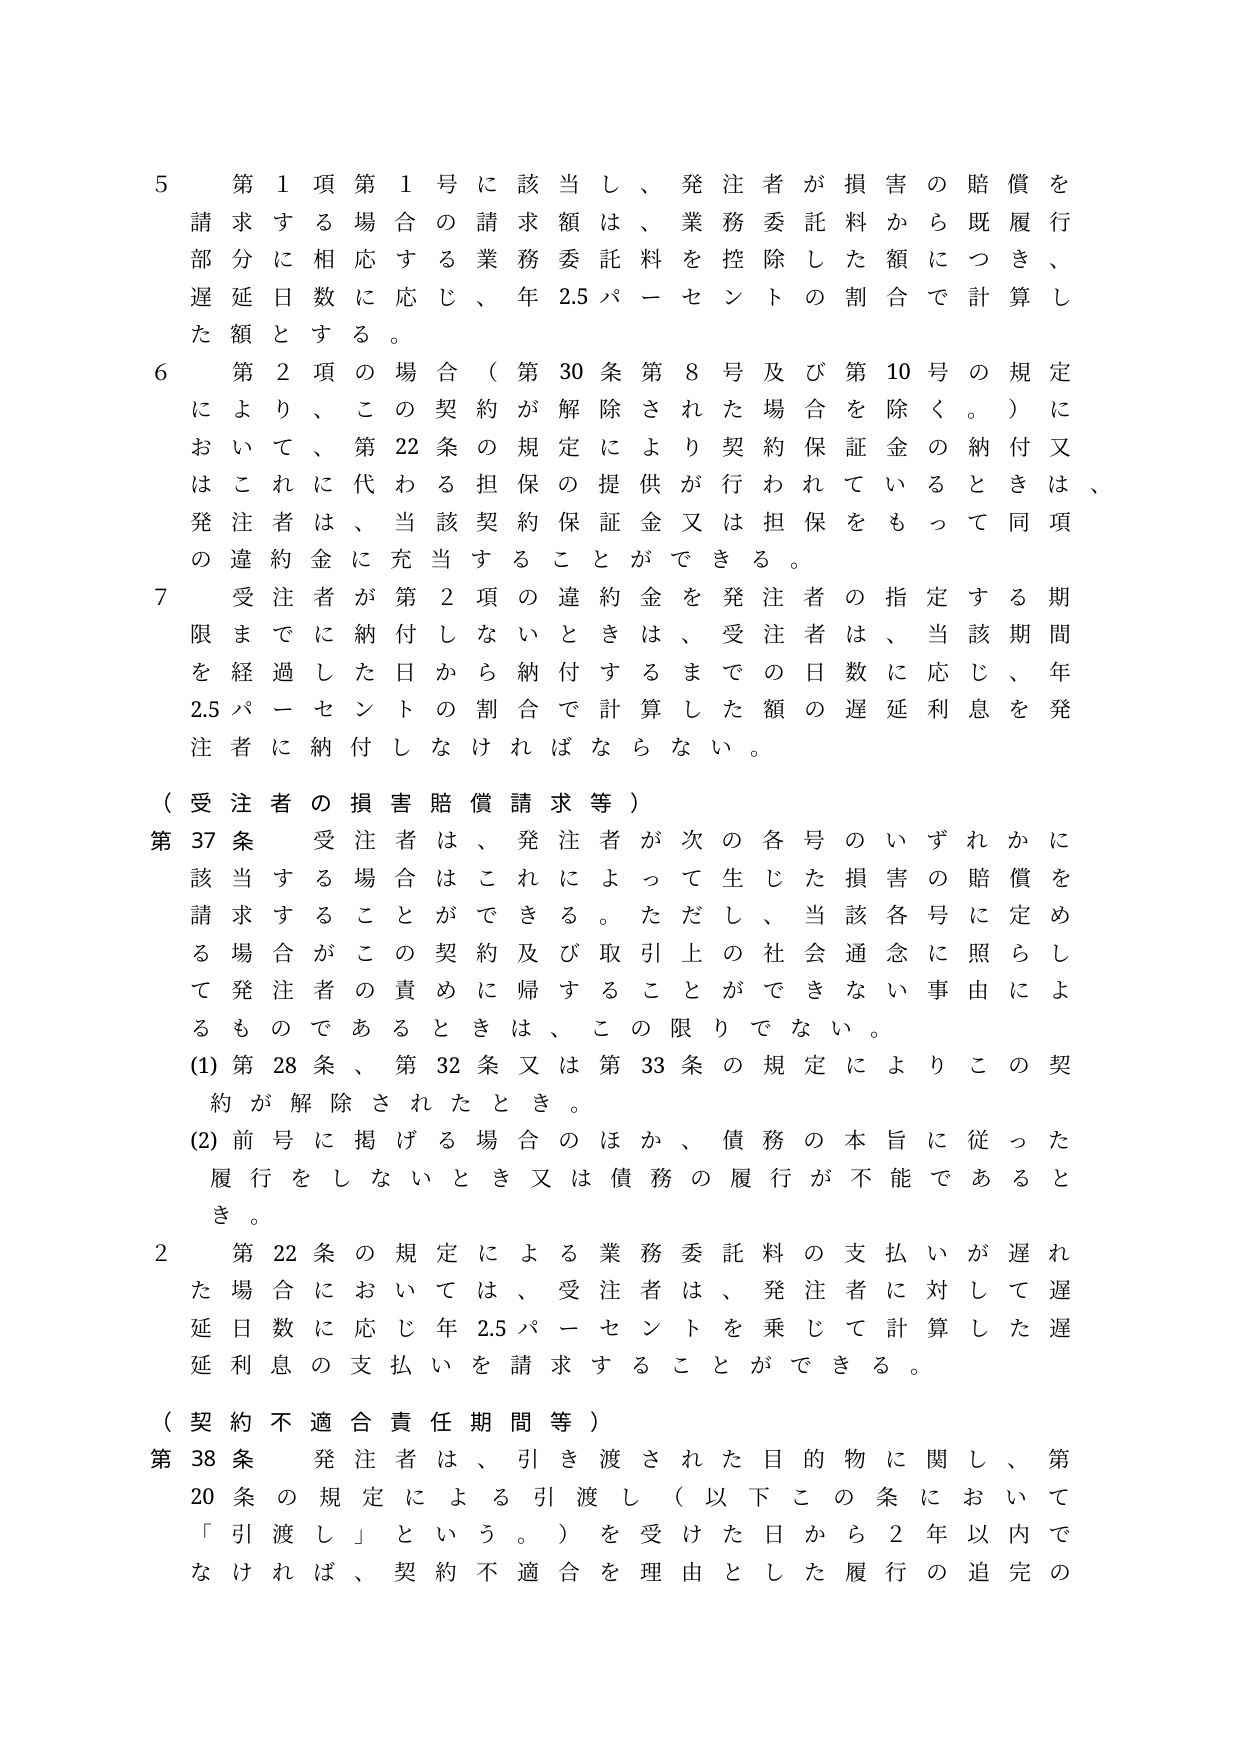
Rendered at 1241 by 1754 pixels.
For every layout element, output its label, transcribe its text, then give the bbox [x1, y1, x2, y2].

text ６ 第２項の場合（第30条第８号及び第10号の規定により、この契約が解除された場合を除く。）において、第22条の規定により契約保証金の納付又はこれに代わる担保の提供が行われているときは、発注者は、当該契約保証金又は担保をもって同項の違約金に充当することができる。 [150, 352, 1090, 577]
text (2) 前号に掲げる場合のほか、債務の本旨に従った履行をしないとき又は債務の履行が不能であるとき。 [170, 1121, 1090, 1233]
text (1) 第28条、第32条又は第33条の規定によりこの契約が解除されたとき。 [170, 1046, 1090, 1121]
text ２ 第22条の規定による業務委託料の支払いが遅れた場合においては、受注者は、発注者に対して遅延日数に応じ年2.5パーセントを乗じて計算した遅延利息の支払いを請求することができる。 [150, 1233, 1090, 1383]
text 第37条 受注者は、発注者が次の各号のいずれかに該当する場合はこれによって生じた損害の賠償を請求することができる。ただし、当該各号に定める場合がこの契約及び取引上の社会通念に照らして発注者の責めに帰することができない事由によるものであるときは、この限りでない。 [150, 821, 1090, 1046]
text ５ 第１項第１号に該当し、発注者が損害の賠償を請求する場合の請求額は、業務委託料から既履行部分に相応する業務委託料を控除した額につき、遅延日数に応じ、年2.5パーセントの割合で計算した額とする。 [150, 164, 1090, 352]
text ７ 受注者が第２項の違約金を発注者の指定する期限までに納付しないときは、受注者は、当該期間を経過した日から納付するまでの日数に応じ、年2.5パーセントの割合で計算した額の遅延利息を発注者に納付しなければならない。 [150, 577, 1090, 764]
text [150, 1439, 1090, 1589]
text （受注者の損害賠償請求等） [150, 783, 1090, 821]
text （契約不適合責任期間等） [150, 1402, 1090, 1439]
